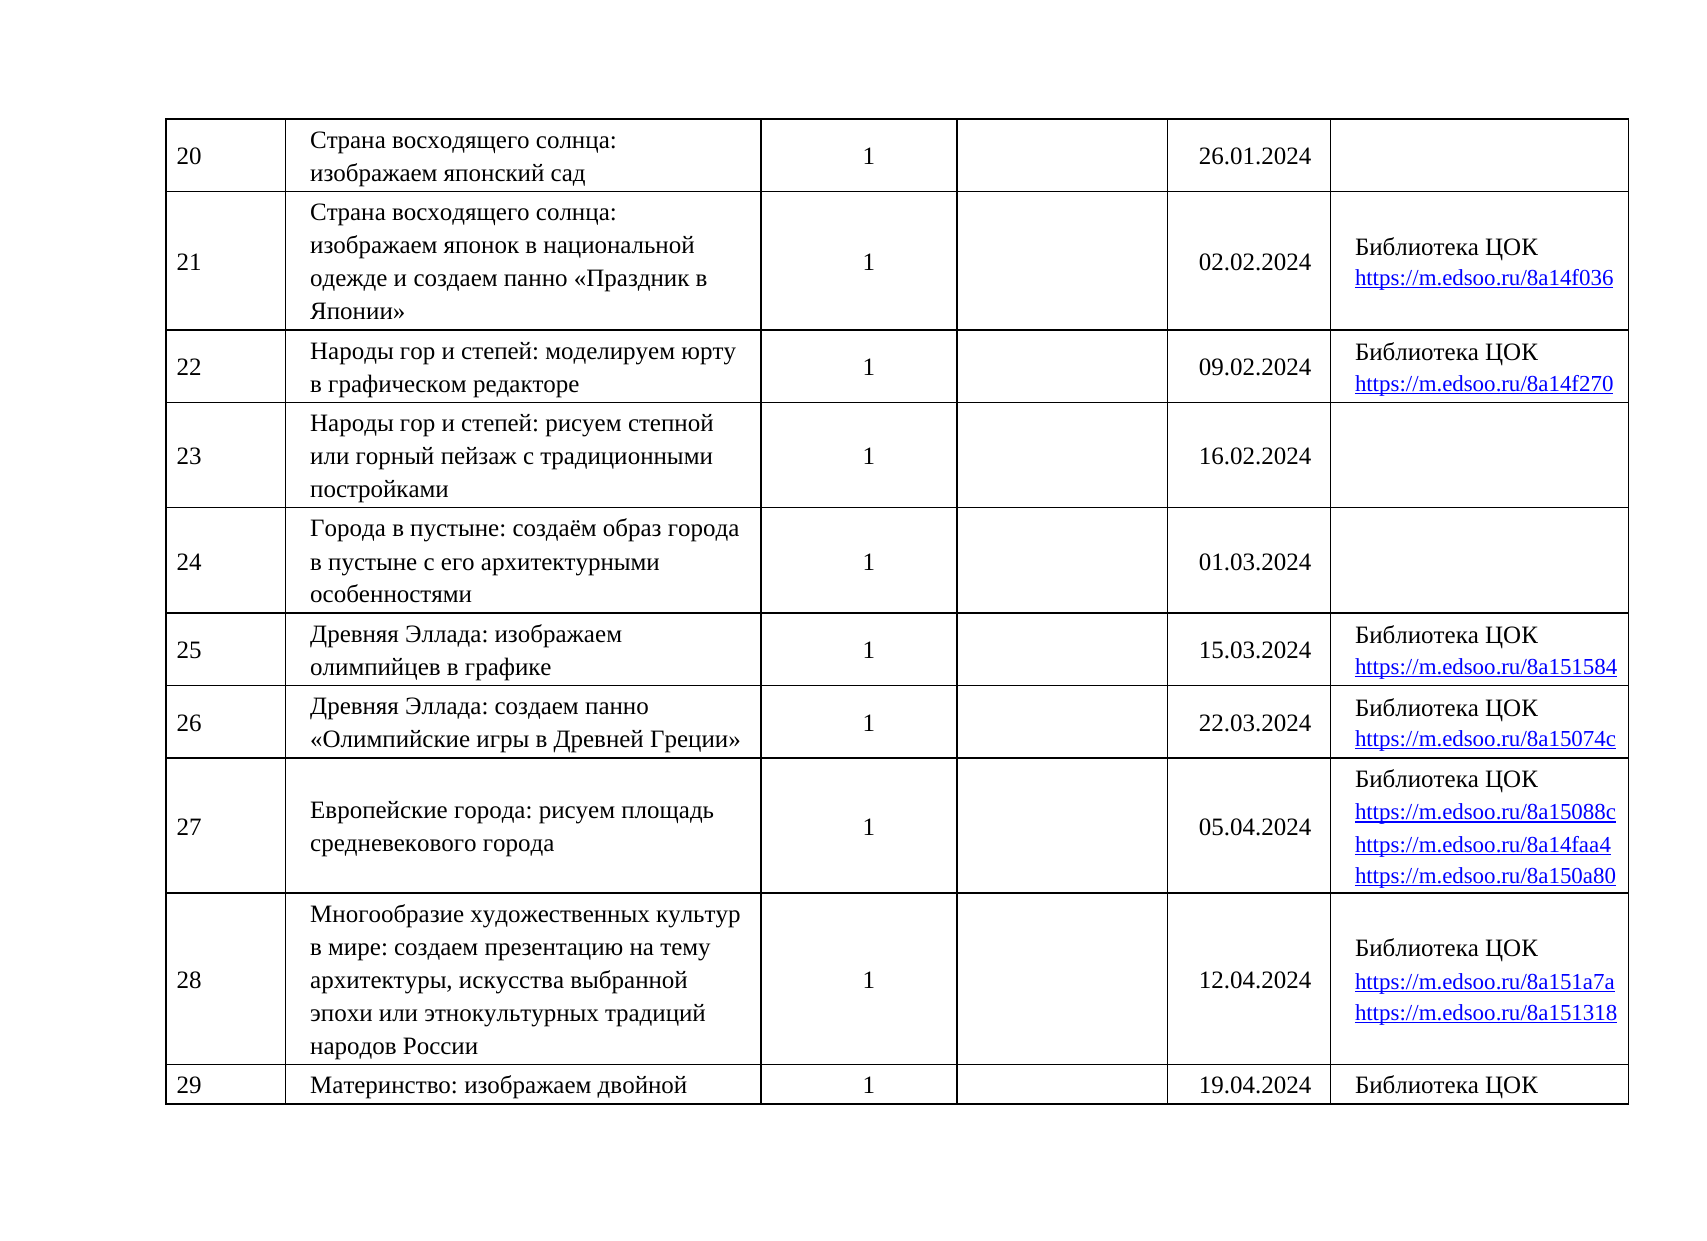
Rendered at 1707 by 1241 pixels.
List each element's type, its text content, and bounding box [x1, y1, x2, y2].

table_cell 02.02.2024 [1168, 192, 1330, 329]
table_cell [958, 894, 1167, 1064]
table_cell 1 [762, 192, 956, 329]
table_cell 20 [167, 120, 285, 191]
table_cell [958, 614, 1167, 684]
table_cell Библиотека ЦОК https://m.edsoo.ru/8a14f270 [1331, 331, 1628, 401]
table_cell 19.04.2024 [1168, 1065, 1330, 1103]
table_cell 21 [167, 192, 285, 329]
table_cell 1 [762, 614, 956, 684]
table_cell [958, 192, 1167, 329]
table_cell 1 [762, 331, 956, 401]
table_cell Народы гор и степей: моделируем юрту в графическом редакторе [286, 331, 760, 401]
table_cell Европейские города: рисуем площадь средневекового города [286, 759, 760, 892]
table_cell 28 [167, 894, 285, 1064]
table_cell [1331, 403, 1628, 507]
table_cell [958, 120, 1167, 191]
table_cell 1 [762, 686, 956, 757]
table_cell 15.03.2024 [1168, 614, 1330, 684]
table_cell 09.02.2024 [1168, 331, 1330, 401]
table_cell Древняя Эллада: создаем панно «Олимпийские игры в Древней Греции» [286, 686, 760, 757]
table_cell [1331, 508, 1628, 612]
table_cell 12.04.2024 [1168, 894, 1330, 1064]
table_cell 01.03.2024 [1168, 508, 1330, 612]
table_cell 05.04.2024 [1168, 759, 1330, 892]
table_cell [958, 1065, 1167, 1103]
table_cell Библиотека ЦОК https://m.edsoo.ru/8a14f036 [1331, 192, 1628, 329]
table_cell 1 [762, 403, 956, 507]
table_cell 26 [167, 686, 285, 757]
table_cell [958, 759, 1167, 892]
table_cell Библиотека ЦОК https://m.edsoo.ru/8a15074c [1331, 686, 1628, 757]
table_cell 29 [167, 1065, 285, 1103]
table_cell [958, 403, 1167, 507]
table_cell 22 [167, 331, 285, 401]
table_cell [958, 331, 1167, 401]
table_cell 16.02.2024 [1168, 403, 1330, 507]
table_cell 27 [167, 759, 285, 892]
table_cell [286, 1065, 760, 1103]
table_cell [1331, 1065, 1628, 1103]
table_cell Страна восходящего солнца: изображаем японок в национальной одежде и создаем панно «Праздник в Японии» [286, 192, 760, 329]
table_cell Древняя Эллада: изображаем олимпийцев в графике [286, 614, 760, 684]
table_cell 1 [762, 894, 956, 1064]
table_cell 22.03.2024 [1168, 686, 1330, 757]
table_cell [958, 508, 1167, 612]
table_cell 1 [762, 120, 956, 191]
table_cell 26.01.2024 [1168, 120, 1330, 191]
table_cell Библиотека ЦОК https://m.edsoo.ru/8a151a7a https://m.edsoo.ru/8a151318 [1331, 894, 1628, 1064]
table_cell Народы гор и степей: рисуем степной или горный пейзаж с традиционными постройками [286, 403, 760, 507]
table_cell Многообразие художественных культур в мире: создаем презентацию на тему архитектуры, искусства выбранной эпохи или этнокультурных традиций народов России [286, 894, 760, 1064]
table_cell 23 [167, 403, 285, 507]
table_cell 1 [762, 759, 956, 892]
table_cell Библиотека ЦОК https://m.edsoo.ru/8a151584 [1331, 614, 1628, 684]
table_cell 25 [167, 614, 285, 684]
table_cell Библиотека ЦОК https://m.edsoo.ru/8a15088c https://m.edsoo.ru/8a14faa4 https://m.edsoo.ru/8a150a80 [1331, 759, 1628, 892]
table_cell [1331, 120, 1628, 191]
table_cell 1 [762, 1065, 956, 1103]
table_cell 1 [762, 508, 956, 612]
table_cell Страна восходящего солнца: изображаем японский сад [286, 120, 760, 191]
table_cell 24 [167, 508, 285, 612]
table_cell [958, 686, 1167, 757]
table_cell Города в пустыне: создаём образ города в пустыне с его архитектурными особенностями [286, 508, 760, 612]
